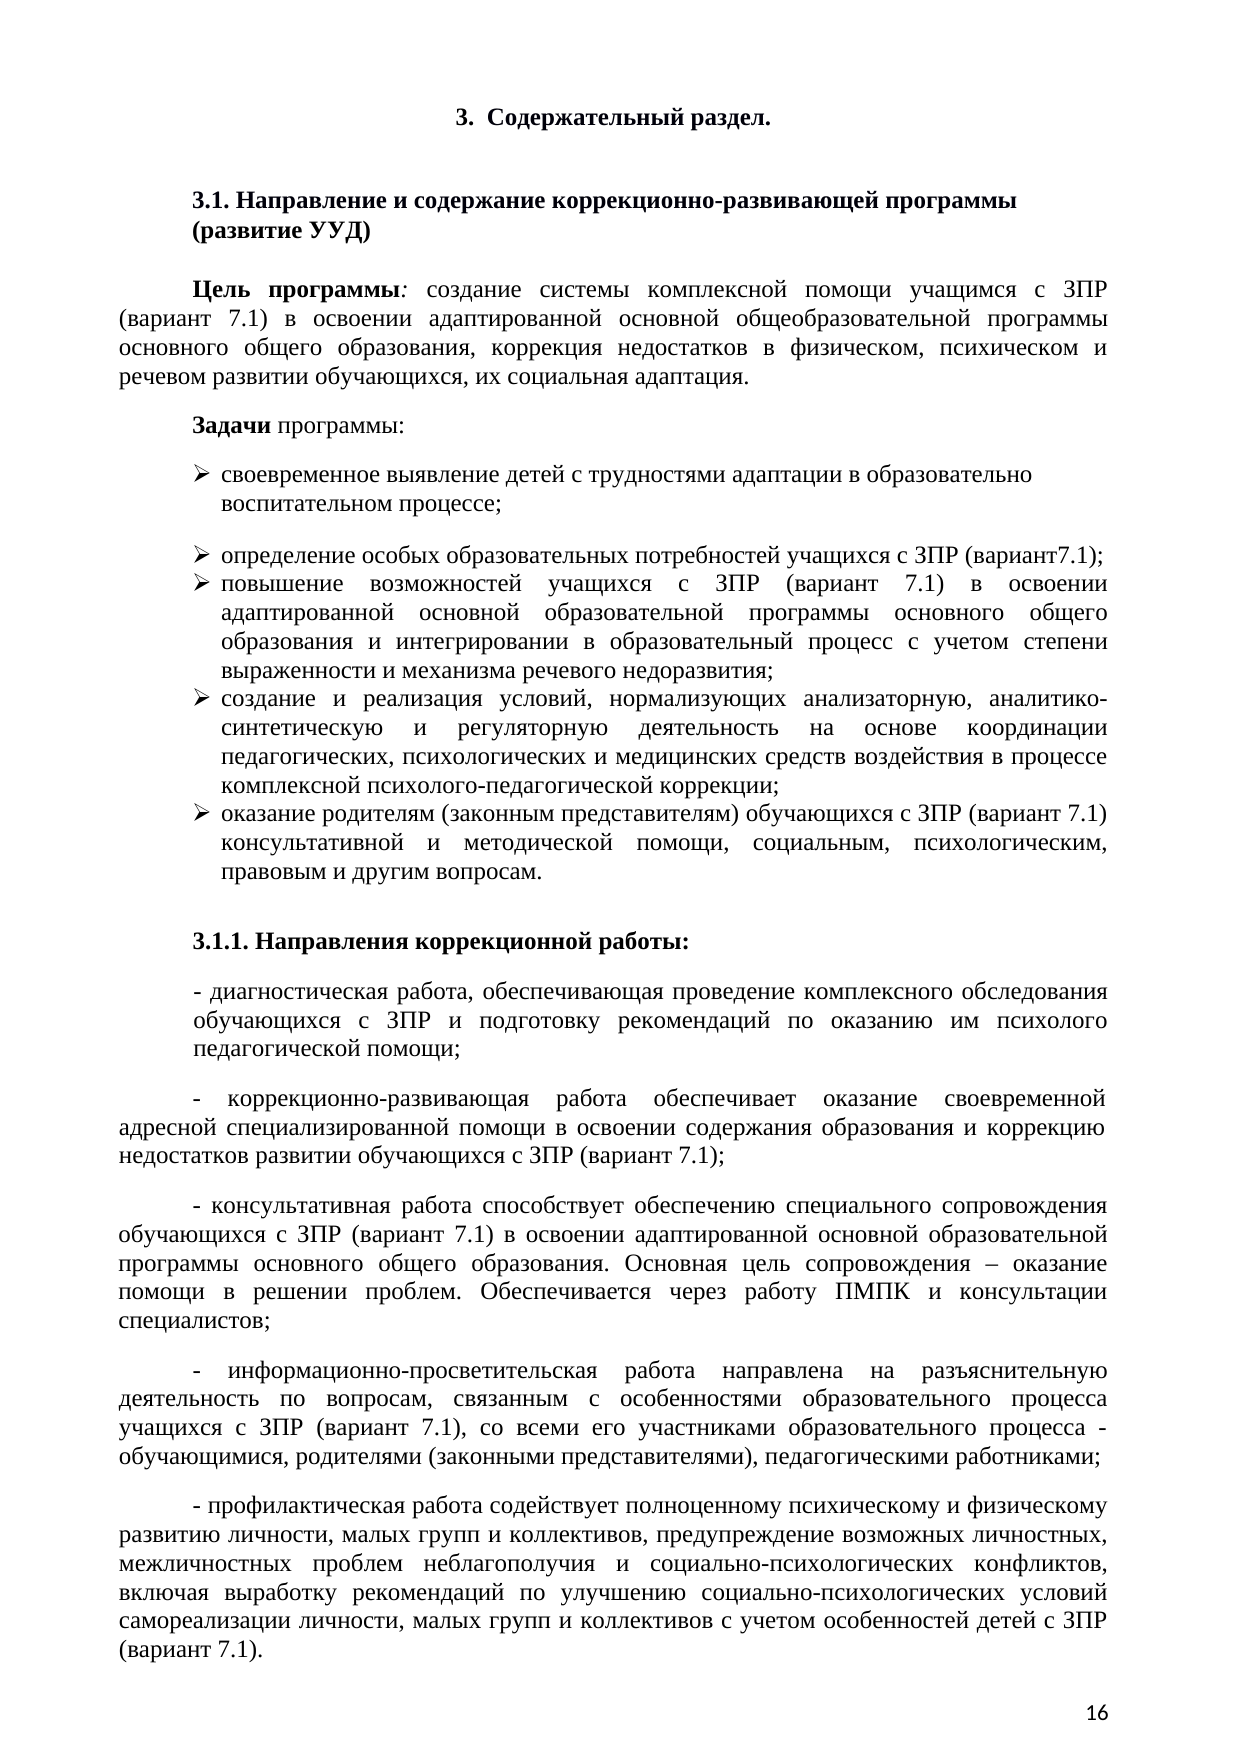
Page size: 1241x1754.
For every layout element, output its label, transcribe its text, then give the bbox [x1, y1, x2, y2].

list определение особых образовательных потребностей учащихся с ЗПР (вариант7.1); [192, 540, 1108, 568]
text - профилактическая работа содействует полноценному психическому и физическому развитию личности, малых групп и коллективов, предупреждение возможных личностных, межличностных проблем неблагополучия и социально-психологических конфликтов, включая выработку рекомендаций по улучшению социально-психологических условий самореализации личности, малых групп и коллективов с учетом особенностей детей с ЗПР (вариант 7.1). [119, 1491, 1108, 1663]
list создание и реализация условий, нормализующих анализаторную, аналитико-синтетическую и регуляторную деятельность на основе координации педагогических, психологических и медицинских средств воздействия в процессе комплексной психолого-педагогической коррекции; [192, 683, 1108, 798]
text - диагностическая работа, обеспечивающая проведение комплексного обследования обучающихся с ЗПР и подготовку рекомендаций по оказанию им психолого­ педагогической помощи; [193, 976, 1108, 1062]
text 3. Содержательный раздел. [118, 102, 1108, 131]
text - информационно-просветительская работа направлена на разъяснительную деятельность по вопросам, связанным с особенностями образовательного процесса учащихся с ЗПР (вариант 7.1), со всеми его участниками образовательного процесса -обучающимися, родителями (законными представителями), педагогическими работниками; [119, 1355, 1108, 1470]
text Цель программы: создание системы комплексной помощи учащимся с ЗПР (вариант 7.1) в освоении адаптированной основной общеобразовательной программы основного общего образования, коррекция недостатков в физическом, психическом и речевом развитии обучающихся, их социальная адаптация. [119, 274, 1108, 389]
text 3.1. Направление и содержание коррекционно-развивающей программы (развитие УУД) [192, 185, 1106, 243]
list повышение возможностей учащихся с ЗПР (вариант 7.1) в освоении адаптированной основной образовательной программы основного общего образования и интегрировании в образовательный процесс с учетом степени выраженности и механизма речевого недоразвития; [192, 568, 1108, 683]
text - консультативная работа способствует обеспечению специального сопровождения обучающихся с ЗПР (вариант 7.1) в освоении адаптированной основной образовательной программы основного общего образования. Основная цель сопровождения – оказание помощи в решении проблем. Обеспечивается через работу ПМПК и консультации специалистов; [118, 1190, 1108, 1334]
list оказание родителям (законным представителям) обучающихся с ЗПР (вариант 7.1) консультативной и методической помощи, социальным, психологическим, правовым и другим вопросам. [192, 798, 1108, 885]
text - коррекционно-развивающая работа обеспечивает оказание своевременной адресной специализированной помощи в освоении содержания образования и коррекцию недостатков развитии обучающихся с ЗПР (вариант 7.1); [119, 1083, 1106, 1169]
text 3.1.1. Направления коррекционной работы: [119, 927, 1106, 955]
text Задачи программы: [118, 410, 1108, 439]
list своевременное выявление детей с трудностями адаптации в образовательно воспитательном процессе; [192, 460, 1108, 517]
